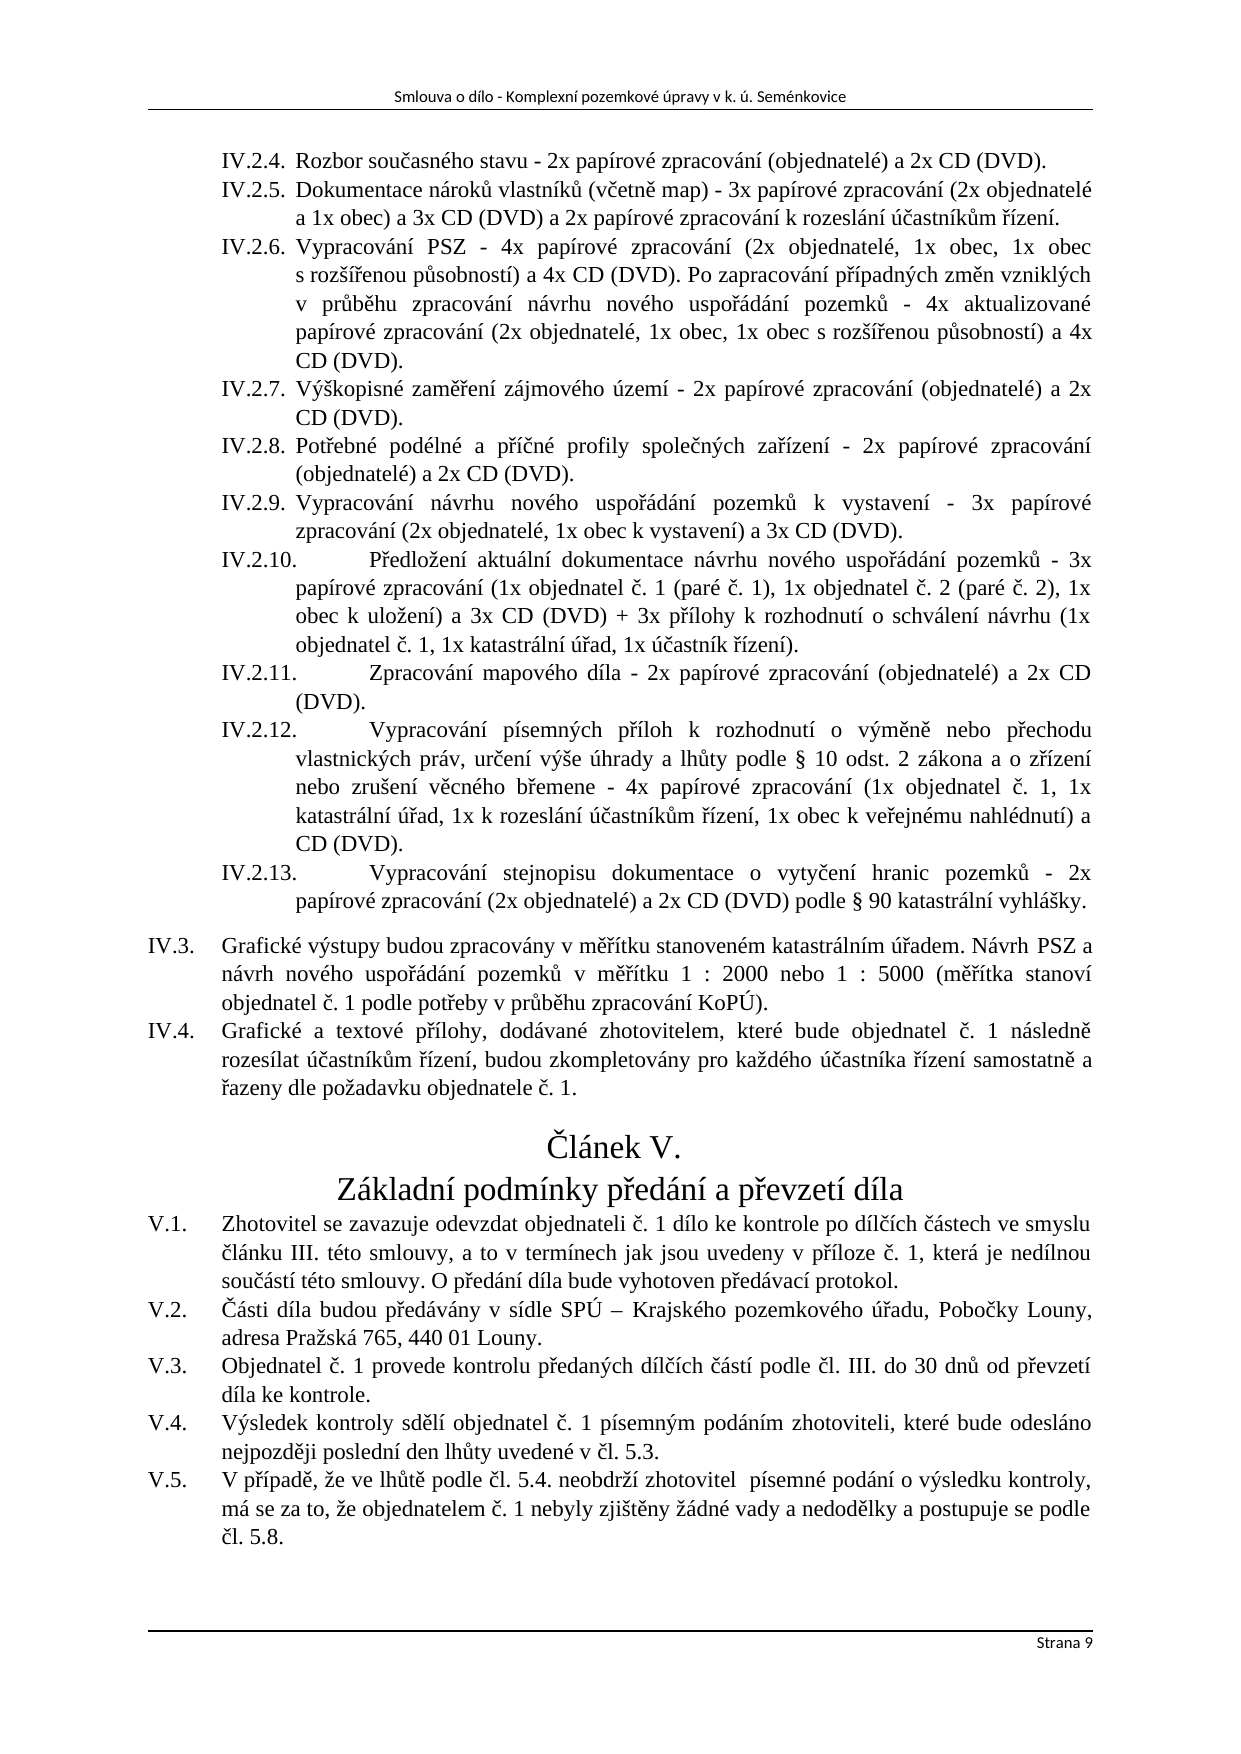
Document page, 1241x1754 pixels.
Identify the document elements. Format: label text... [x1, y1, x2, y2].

list Grafické a textové přílohy, dodávané zhotovitelem, které bude objednatel č. 1 následně rozesílat účastníkům řízení, budou zkompletovány pro každého účastníka řízení samostatně a řazeny dle požadavku objednatele č. 1. [148, 1017, 1093, 1101]
text Předložení aktuální dokumentace návrhu nového uspořádání pozemků - 3x papírové zpracování (1x objednatel č. 1 (paré č. 1), 1x objednatel č. 2 (paré č. 2), 1x obec k uložení) a 3x CD (DVD) + 3x přílohy k rozhodnutí o schválení návrhu (1x objednatel č. 1, 1x katastrální úřad, 1x účastník řízení). [221, 546, 1093, 657]
list V případě, že ve lhůtě podle čl. 5.4. neobdrží zhotovitel písemné podání o výsledku kontroly, má se za to, že objednatelem č. 1 nebyly zjištěny žádné vady a nedodělky a postupuje se podle čl. 5.8. [148, 1466, 1093, 1549]
text Vypracování písemných příloh k rozhodnutí o výměně nebo přechodu vlastnických práv, určení výše úhrady a lhůty podle § 10 odst. 2 zákona a o zřízení nebo zrušení věcného břemene - 4x papírové zpracování (1x objednatel č. 1, 1x katastrální úřad, 1x k rozeslání účastníkům řízení, 1x obec k veřejnému nahlédnutí) a CD (DVD). [221, 716, 1093, 856]
text Vypracování stejnopisu dokumentace o vytyčení hranic pozemků - 2x papírové zpracování (2x objednatelé) a 2x CD (DVD) podle § 90 katastrální vyhlášky. [221, 858, 1093, 913]
text Zpracování mapového díla - 2x papírové zpracování (objednatelé) a 2x CD (DVD). [221, 659, 1093, 714]
text Potřebné podélné a příčné profily společných zařízení - 2x papírové zpracování (objednatelé) a 2x CD (DVD). [221, 432, 1093, 487]
list Části díla budou předávány v sídle SPÚ – Krajského pozemkového úřadu, Pobočky Louny, adresa Pražská 765, 440 01 Louny. [148, 1296, 1093, 1351]
text Vypracování návrhu nového uspořádání pozemků k vystavení - 3x papírové zpracování (2x objednatelé, 1x obec k vystavení) a 3x CD (DVD). [221, 489, 1093, 544]
text Vypracování PSZ - 4x papírové zpracování (2x objednatelé, 1x obec, 1x obec s rozšířenou působností) a 4x CD (DVD). Po zapracování případných změn vzniklých v průběhu zpracování návrhu nového uspořádání pozemků - 4x aktualizované papírové zpracování (2x objednatelé, 1x obec, 1x obec s rozšířenou působností) a 4x CD (DVD). [221, 233, 1093, 373]
text Výškopisné zaměření zájmového území - 2x papírové zpracování (objednatelé) a 2x CD (DVD). [221, 375, 1093, 430]
list Grafické výstupy budou zpracovány v měřítku stanoveném katastrálním úřadem. Návrh PSZ a návrh nového uspořádání pozemků v měřítku 1 : 2000 nebo 1 : 5000 (měřítka stanoví objednatel č. 1 podle potřeby v průběhu zpracování KoPÚ). [148, 932, 1093, 1015]
list Výsledek kontroly sdělí objednatel č. 1 písemným podáním zhotoviteli, které bude odesláno nejpozději poslední den lhůty uvedené v čl. 5.3. [148, 1409, 1093, 1464]
text Rozbor současného stavu - 2x papírové zpracování (objednatelé) a 2x CD (DVD). [221, 148, 1093, 174]
subtitle Základní podmínky předání a převzetí díla [148, 1128, 1093, 1207]
text Dokumentace nároků vlastníků (včetně map) - 3x papírové zpracování (2x objednatelé a 1x obec) a 3x CD (DVD) a 2x papírové zpracování k rozeslání účastníkům řízení. [221, 176, 1093, 231]
list Objednatel č. 1 provede kontrolu předaných dílčích částí podle čl. III. do 30 dnů od převzetí díla ke kontrole. [148, 1353, 1093, 1407]
list Zhotovitel se zavazuje odevzdat objednateli č. 1 dílo ke kontrole po dílčích částech ve smyslu článku III. této smlouvy, a to v termínech jak jsou uvedeny v příloze č. 1, která je nedílnou součástí této smlouvy. O předání díla bude vyhotoven předávací protokol. [148, 1210, 1093, 1294]
